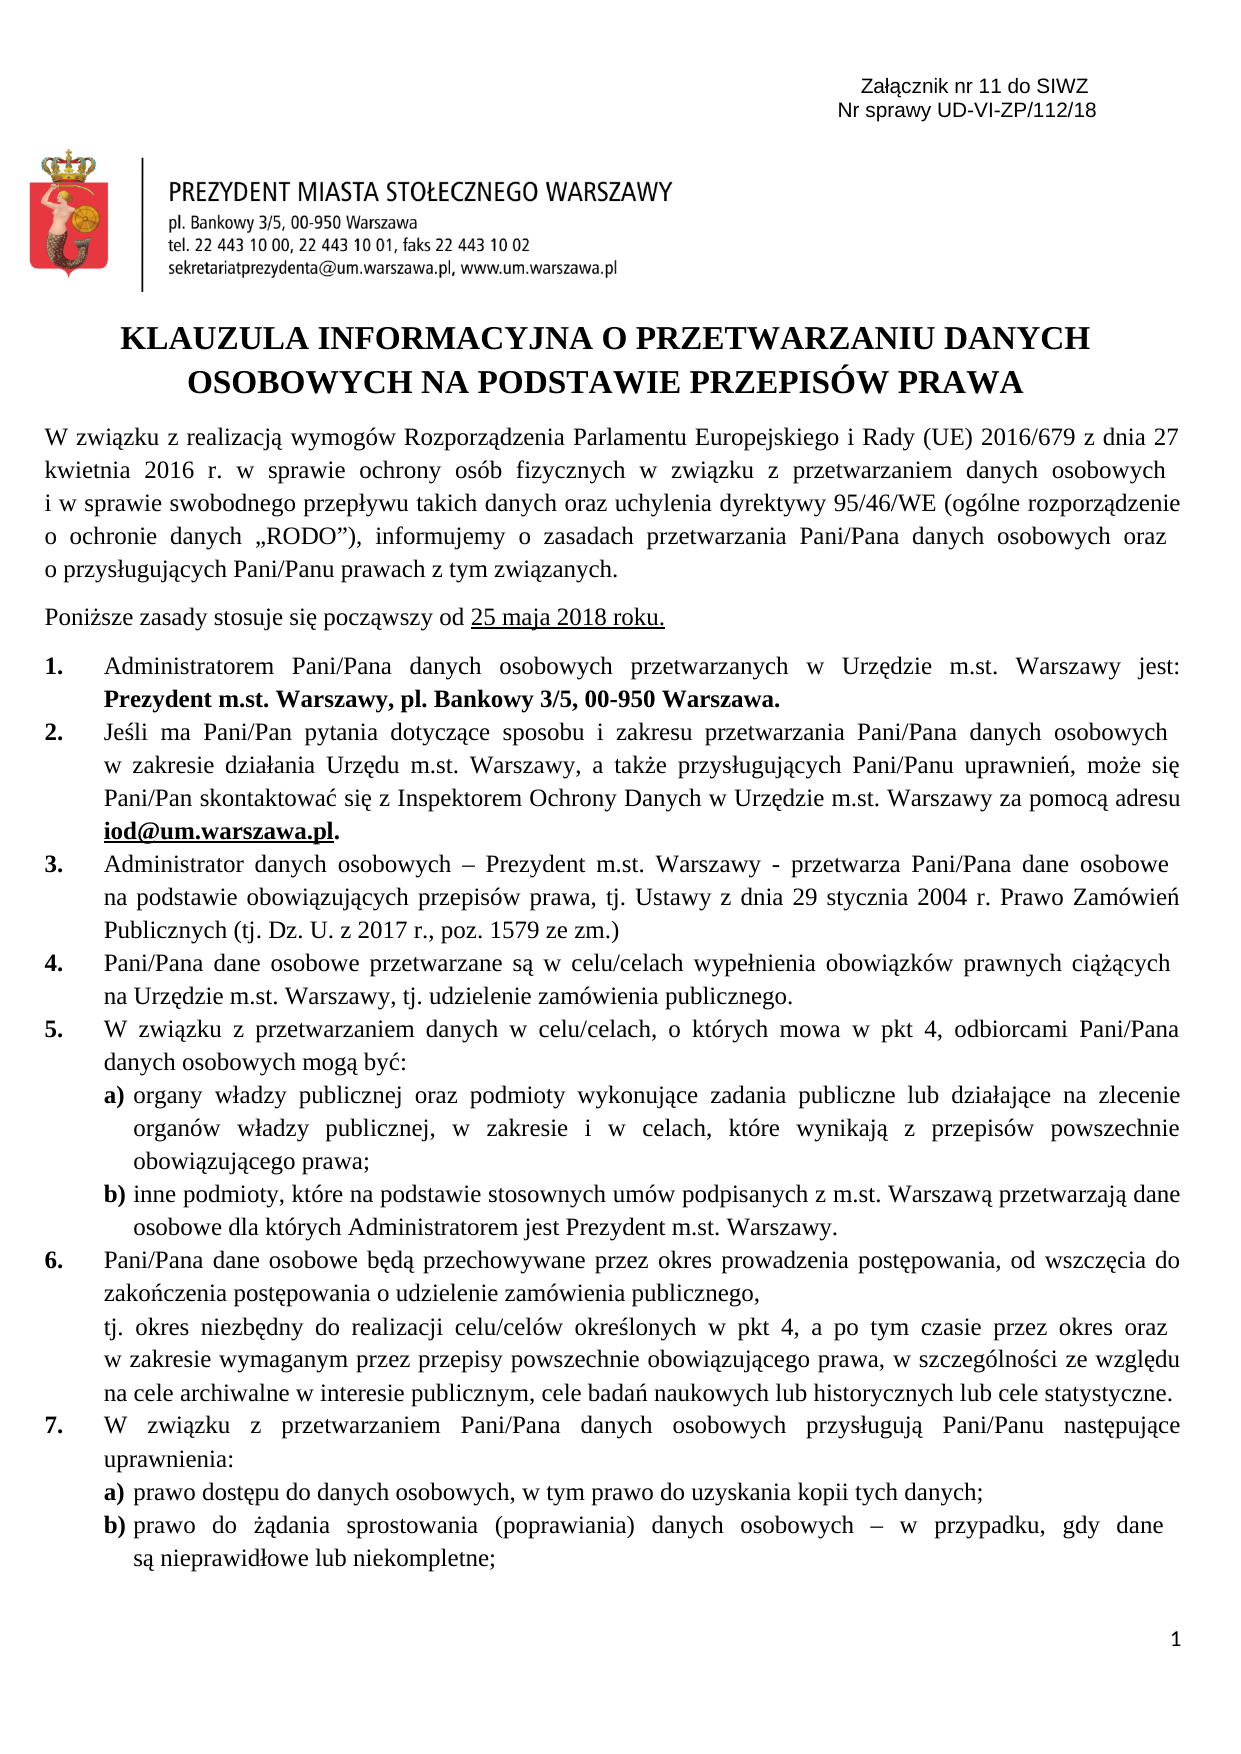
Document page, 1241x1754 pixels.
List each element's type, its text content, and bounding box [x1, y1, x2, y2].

list Administratorem Pani/Pana danych osobowych przetwarzanych w Urzędzie m.st. Warszawy jest: Prezydent m.st. Warszawy, pl. Bankowy 3/5, 00-950 Warszawa. [44, 651, 1181, 713]
list organy władzy publicznej oraz podmioty wykonujące zadania publiczne lub działające na zlecenie organów władzy publicznej, w zakresie i w celach, które wynikają z przepisów powszechnie obowiązującego prawa; [103, 1080, 1181, 1175]
list tj. okres niezbędny do realizacji celu/celów określonych w pkt 4, a po tym czasie przez okres oraz w zakresie wymaganym przez przepisy powszechnie obowiązującego prawa, w szczególności ze względu na cele archiwalne w interesie publicznym, cele badań naukowych lub historycznych lub cele statystyczne. [103, 1312, 1181, 1406]
text a) prawo dostępu do danych osobowych, w tym prawo do uzyskania kopii tych danych; [103, 1477, 1181, 1505]
text KLAUZULA INFORMACYJNA O PRZETWARZANIU DANYCH OSOBOWYCH NA PODSTAWIE PRZEPISÓW PRAWA [29, 318, 1181, 400]
text Poniższe zasady stosuje się począwszy od 25 maja 2018 roku. [44, 602, 1181, 631]
text b) prawo do żądania sprostowania (poprawiania) danych osobowych – w przypadku, gdy dane są nieprawidłowe lub niekompletne; [103, 1510, 1181, 1571]
list W związku z przetwarzaniem danych w celu/celach, o których mowa w pkt 4, odbiorcami Pani/Pana danych osobowych mogą być: [44, 1014, 1181, 1076]
list Pani/Pana dane osobowe będą przechowywane przez okres prowadzenia postępowania, od wszczęcia do zakończenia postępowania o udzielenie zamówienia publicznego, [44, 1246, 1181, 1307]
list Administrator danych osobowych – Prezydent m.st. Warszawy - przetwarza Pani/Pana dane osobowe na podstawie obowiązujących przepisów prawa, tj. Ustawy z dnia 29 stycznia 2004 r. Prawo Zamówień Publicznych (tj. Dz. U. z 2017 r., poz. 1579 ze zm.) [44, 849, 1181, 944]
picture [29, 149, 685, 299]
list W związku z przetwarzaniem Pani/Pana danych osobowych przysługują Pani/Panu następujące uprawnienia: [44, 1411, 1181, 1472]
list Pani/Pana dane osobowe przetwarzane są w celu/celach wypełnienia obowiązków prawnych ciążących na Urzędzie m.st. Warszawy, tj. udzielenie zamówienia publicznego. [44, 948, 1181, 1010]
list inne podmioty, które na podstawie stosownych umów podpisanych z m.st. Warszawą przetwarzają dane osobowe dla których Administratorem jest Prezydent m.st. Warszawy. [103, 1179, 1181, 1241]
list Jeśli ma Pani/Pan pytania dotyczące sposobu i zakresu przetwarzania Pani/Pana danych osobowych w zakresie działania Urzędu m.st. Warszawy, a także przysługujących Pani/Panu uprawnień, może się Pani/Pan skontaktować się z Inspektorem Ochrony Danych w Urzędzie m.st. Warszawy za pomocą adresu iod@um.warszawa.pl. [44, 717, 1181, 845]
text W związku z realizacją wymogów Rozporządzenia Parlamentu Europejskiego i Rady (UE) 2016/679 z dnia 27 kwietnia 2016 r. w sprawie ochrony osób fizycznych w związku z przetwarzaniem danych osobowych i w sprawie swobodnego przepływu takich danych oraz uchylenia dyrektywy 95/46/WE (ogólne rozporządzenie o ochronie danych „RODO”), informujemy o zasadach przetwarzania Pani/Pana danych osobowych oraz o przysługujących Pani/Panu prawach z tym związanych. [44, 422, 1181, 583]
